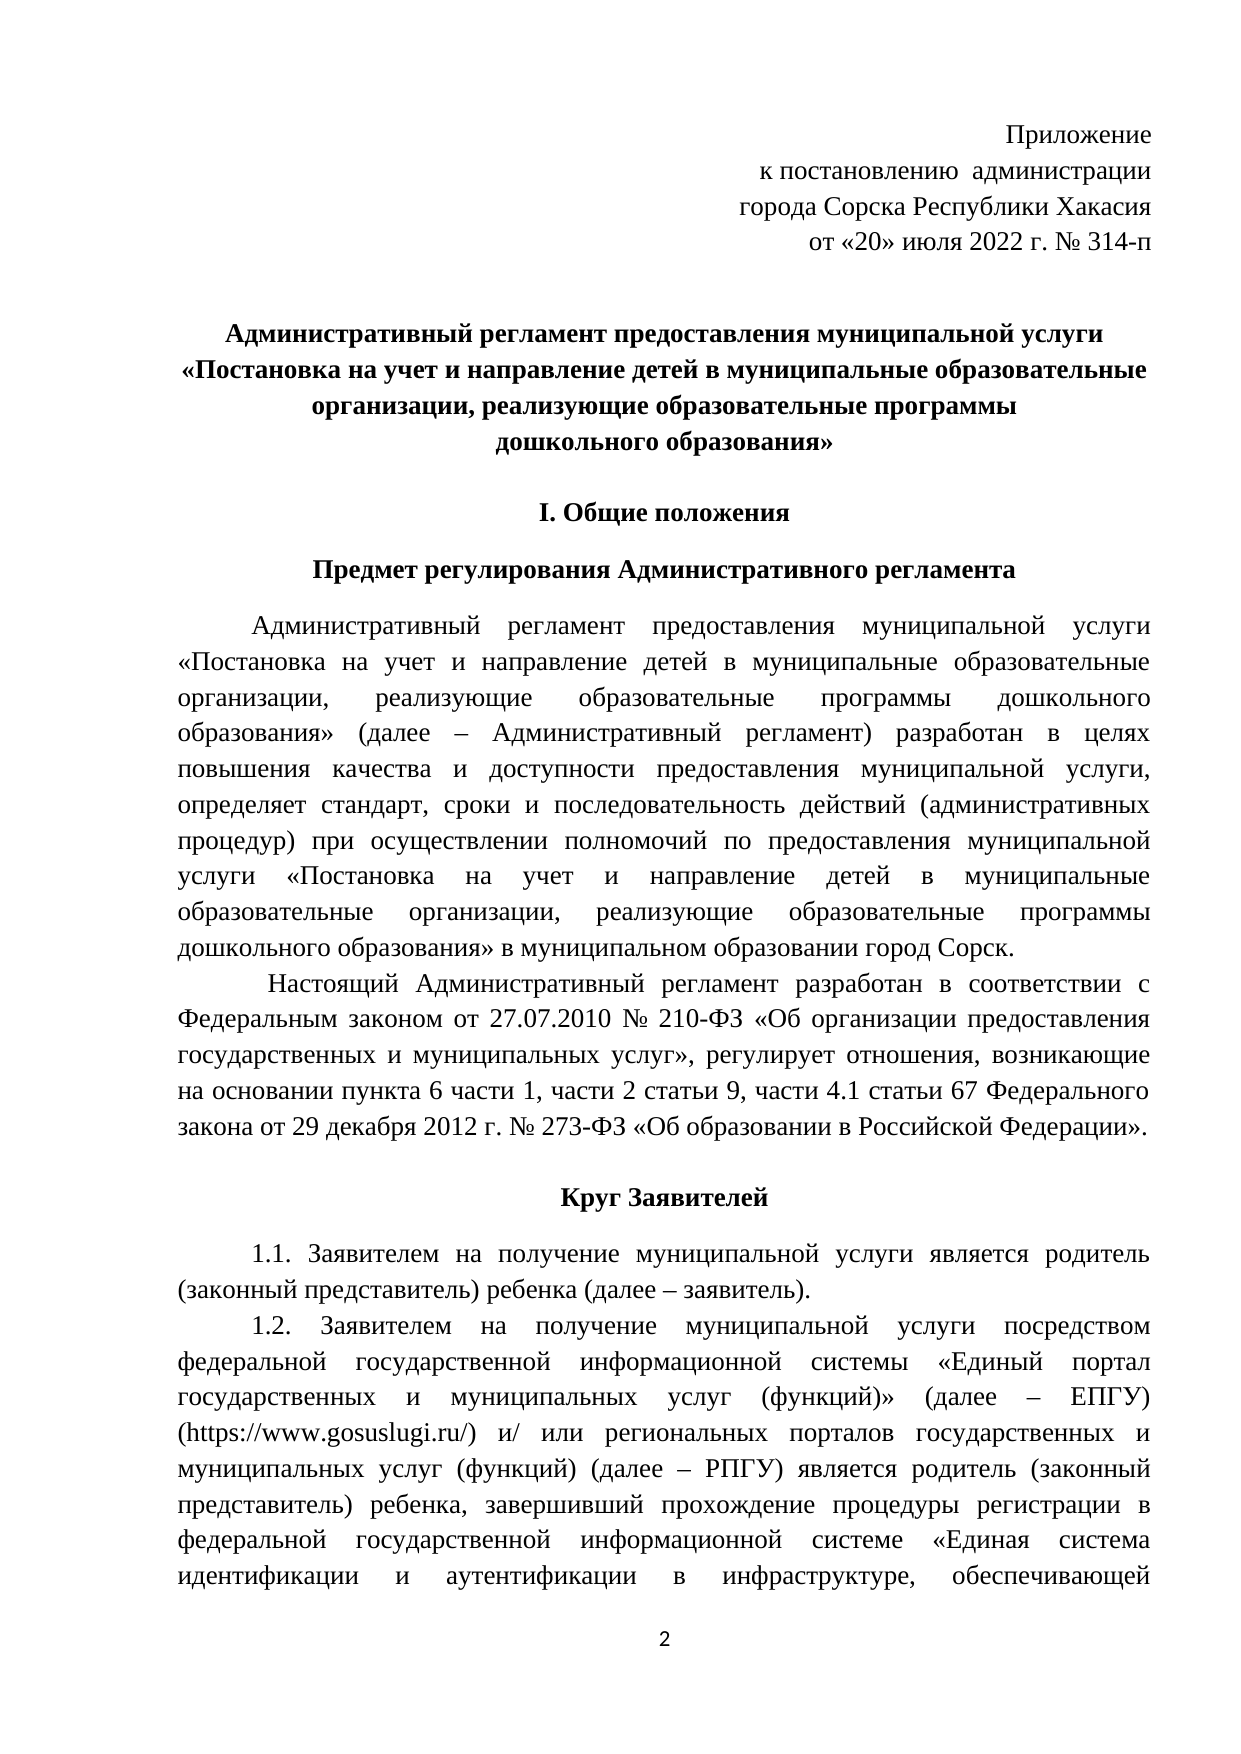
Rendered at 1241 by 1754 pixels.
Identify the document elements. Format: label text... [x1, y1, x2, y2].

text Предмет регулирования Административного регламента [177, 553, 1152, 584]
text Административный регламент предоставления муниципальной услуги «Постановка на учет и направление детей в муниципальные образовательные организации, реализующие образовательные программы [177, 318, 1152, 420]
text Круг Заявителей [177, 1181, 1152, 1212]
text города Сорска Республики Хакасия [177, 189, 1152, 221]
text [177, 1309, 1152, 1590]
text к постановлению администрации [177, 154, 1152, 185]
text Настоящий Административный регламент разработан в соответствии с Федеральным законом от 27.07.2010 № 210-ФЗ «Об организации предоставления государственных и муниципальных услуг», регулирует отношения, возникающие на основании пункта 6 части 1, части 2 статьи 9, части 4.1 статьи 67 Федерального закона от 29 декабря 2012 г. № 273-ФЗ «Об образовании в Российской Федерации». [177, 967, 1152, 1141]
text Приложение [177, 118, 1152, 149]
text дошкольного образования» [177, 425, 1152, 456]
text Административный регламент предоставления муниципальной услуги «Постановка на учет и направление детей в муниципальные образовательные организации, реализующие образовательные программы дошкольного образования» (далее – Административный регламент) разработан в целях повышения качества и доступности предоставления муниципальной услуги, определяет стандарт, сроки и последовательность действий (административных процедур) при осуществлении полномочий по предоставления муниципальной услуги «Постановка на учет и направление детей в муниципальные образовательные организации, реализующие образовательные программы дошкольного образования» в муниципальном образовании город Сорск. [177, 609, 1152, 962]
text от «20» июля 2022 г. № 314-п [177, 225, 1152, 256]
text 1.1. Заявителем на получение муниципальной услуги является родитель (законный представитель) ребенка (далее – заявитель). [177, 1238, 1152, 1304]
text I. Общие положения [177, 496, 1152, 527]
